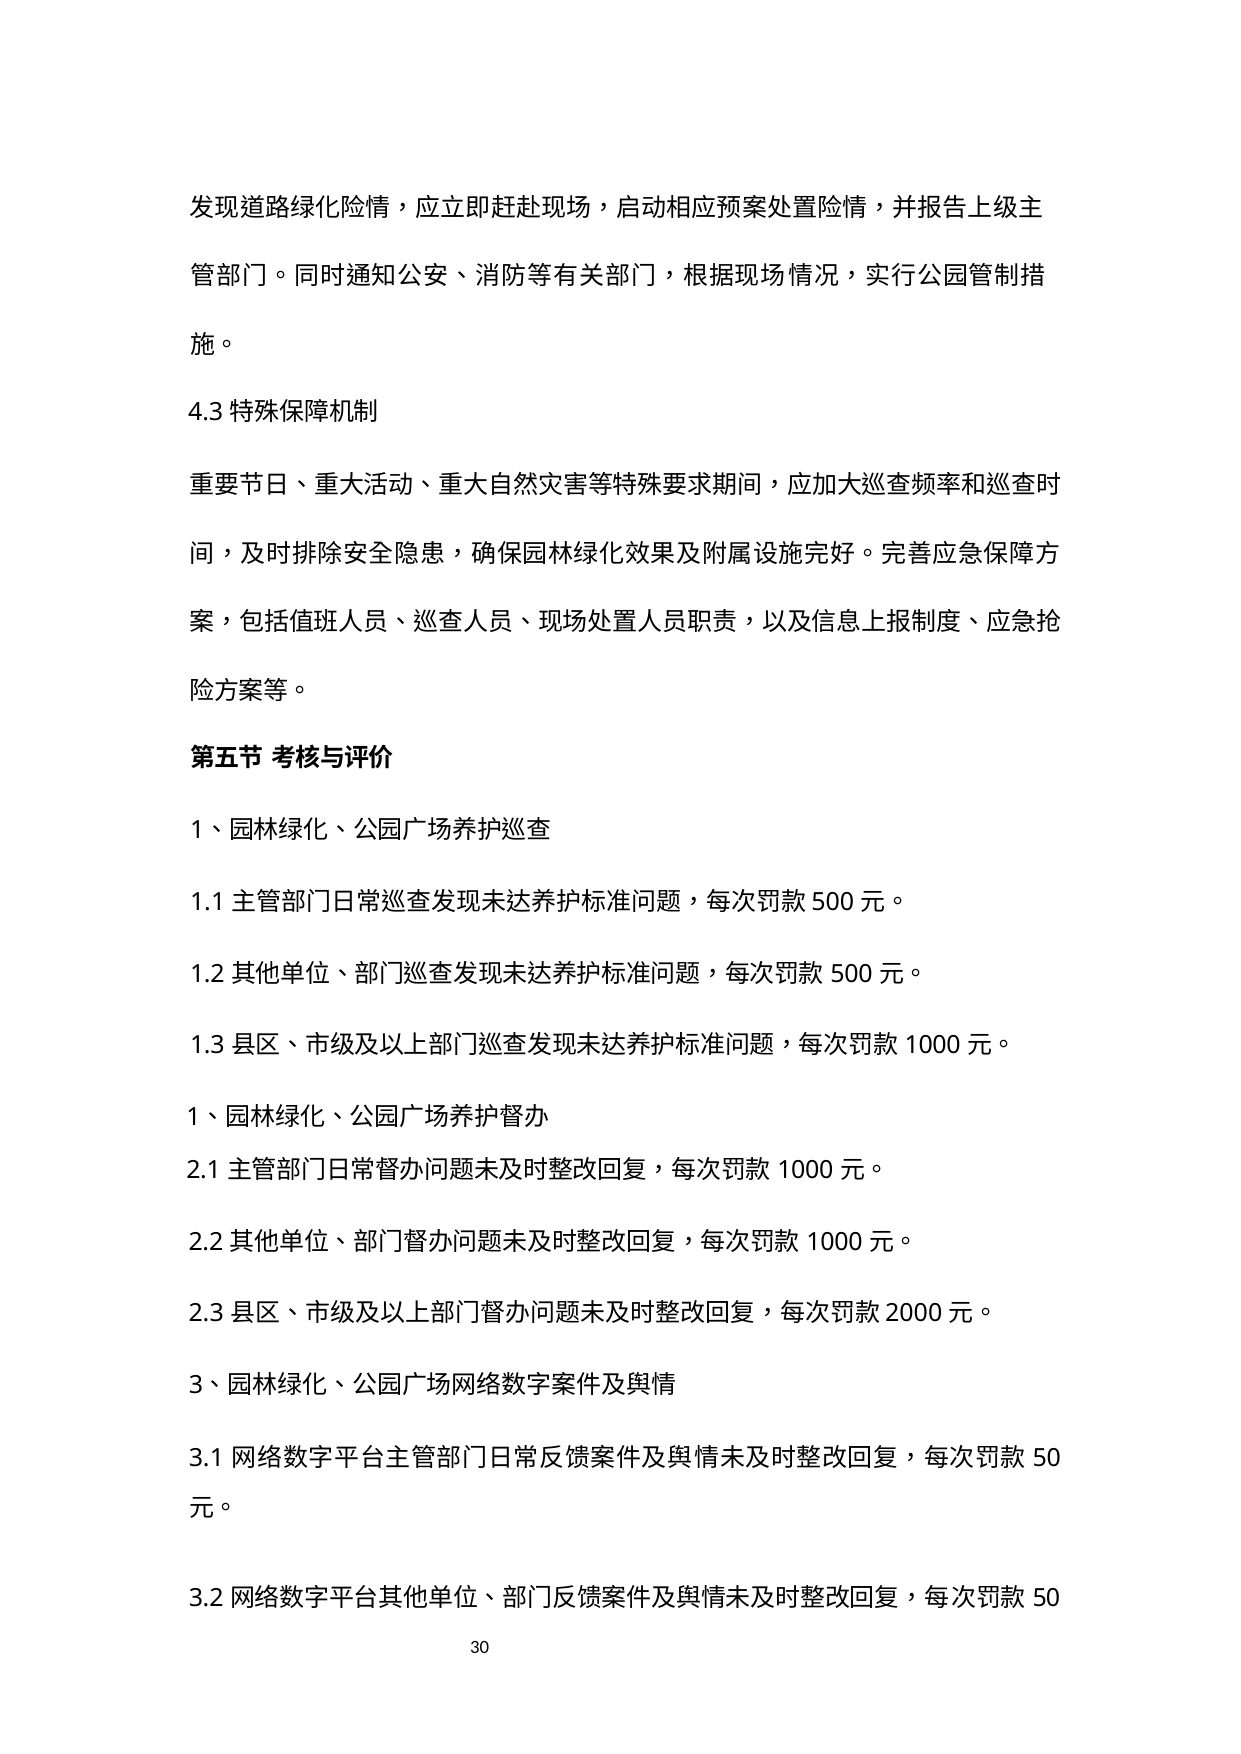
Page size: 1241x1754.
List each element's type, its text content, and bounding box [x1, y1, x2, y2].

text 1.3 县区、市级及以上部门巡查发现未达养护标准问题，每次罚款 1000 元。 [190, 1029, 1054, 1060]
text 3、园林绿化、公园广场网络数字案件及舆情 [188, 1368, 1054, 1399]
text 4.3 特殊保障机制 [188, 395, 1054, 426]
text 重要节日、重大活动、重大自然灾害等特殊要求期间，应加大巡查频率和巡查时间，及时排除安全隐患，确保园林绿化效果及附属设施完好。完善应急保障方案，包括值班人员、巡查人员、现场处置人员职责，以及信息上报制度、应急抢险方案等。 [189, 467, 1061, 707]
text 1.1 主管部门日常巡查发现未达养护标准问题，每次罚款500 元。 [190, 885, 1054, 916]
text 第五节 考核与评价 [190, 742, 1054, 773]
text 2.2 其他单位、部门督办问题未及时整改回复，每次罚款 1000 元。 [188, 1225, 1054, 1256]
text 3.1 网络数字平台主管部门日常反馈案件及舆情未及时整改回复，每次罚款50 元。 [188, 1440, 1061, 1524]
list 园林绿化、公园广场养护督办 [186, 1101, 1054, 1132]
text 2.1 主管部门日常督办问题未及时整改回复，每次罚款 1000 元。 [186, 1153, 1054, 1184]
text 发现道路绿化险情，应立即赶赴现场，启动相应预案处置险情，并报告上级主管部门。同时通知公安、消防等有关部门，根据现场情况，实行公园管制措施。 [189, 189, 1046, 361]
text 2.3 县区、市级及以上部门督办问题未及时整改回复，每次罚款2000 元。 [188, 1296, 1054, 1328]
text 1、园林绿化、公园广场养护巡查 [190, 813, 1054, 845]
text 1.2 其他单位、部门巡查发现未达养护标准问题，每次罚款 500 元。 [190, 957, 1054, 988]
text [188, 1580, 1061, 1614]
